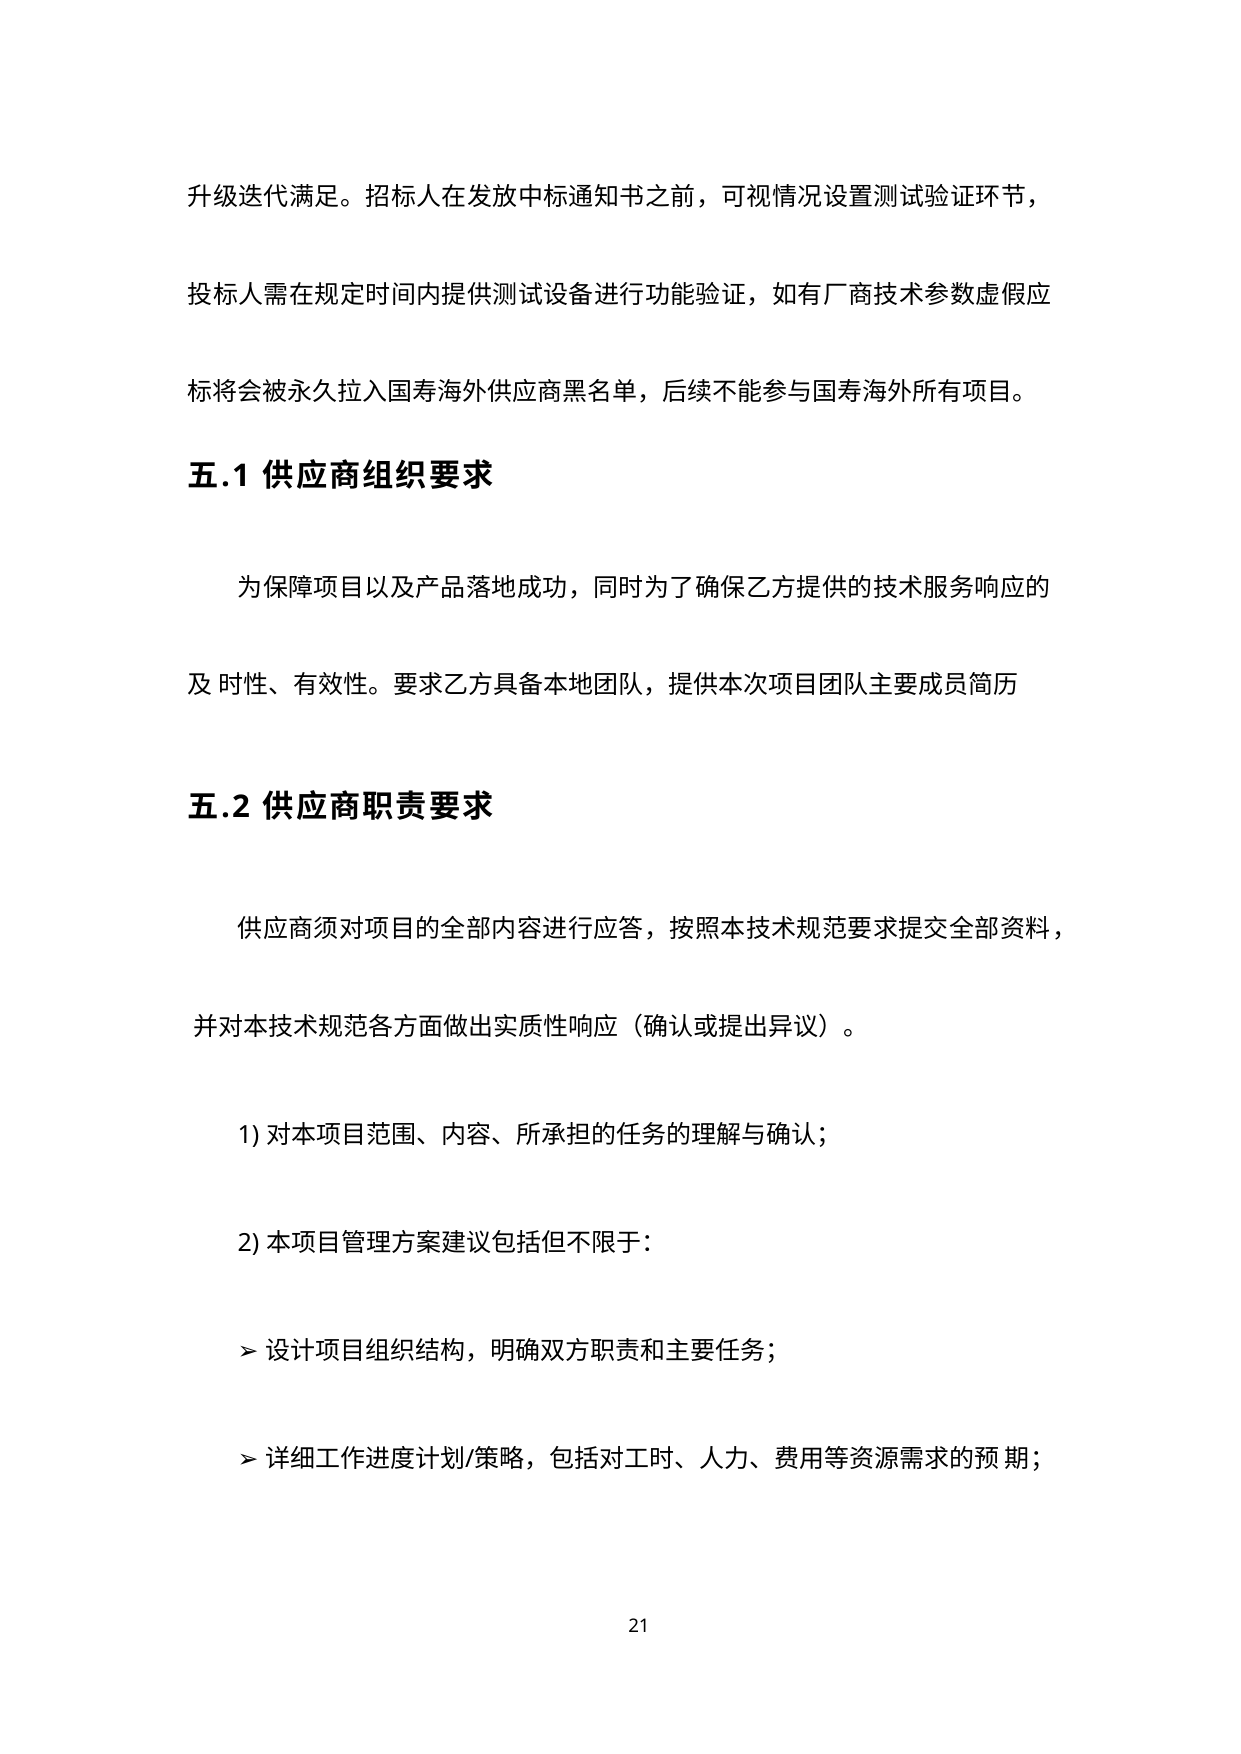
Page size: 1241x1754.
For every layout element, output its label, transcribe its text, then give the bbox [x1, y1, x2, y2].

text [187, 162, 1053, 422]
subtitle 供应商组织要求 [187, 440, 1053, 505]
text 2) 本项目管理方案建议包括但不限于： [187, 1208, 1053, 1273]
text 1) 对本项目范围、内容、所承担的任务的理解与确认； [187, 1100, 1053, 1165]
text ➢ 设计项目组织结构，明确双方职责和主要任务； [187, 1316, 1053, 1381]
text ➢ 详细工作进度计划/策略，包括对工时、人力、费用等资源需求的预 期； [187, 1424, 1053, 1489]
text 供应商须对项目的全部内容进行应答，按照本技术规范要求提交全部资料， 并对本技术规范各方面做出实质性响应（确认或提出异议）。 [187, 894, 1053, 1057]
text 为保障项目以及产品落地成功，同时为了确保乙方提供的技术服务响应的及 时性、有效性。要求乙方具备本地团队，提供本次项目团队主要成员简历 [187, 553, 1053, 716]
subtitle 供应商职责要求 [187, 771, 1053, 836]
